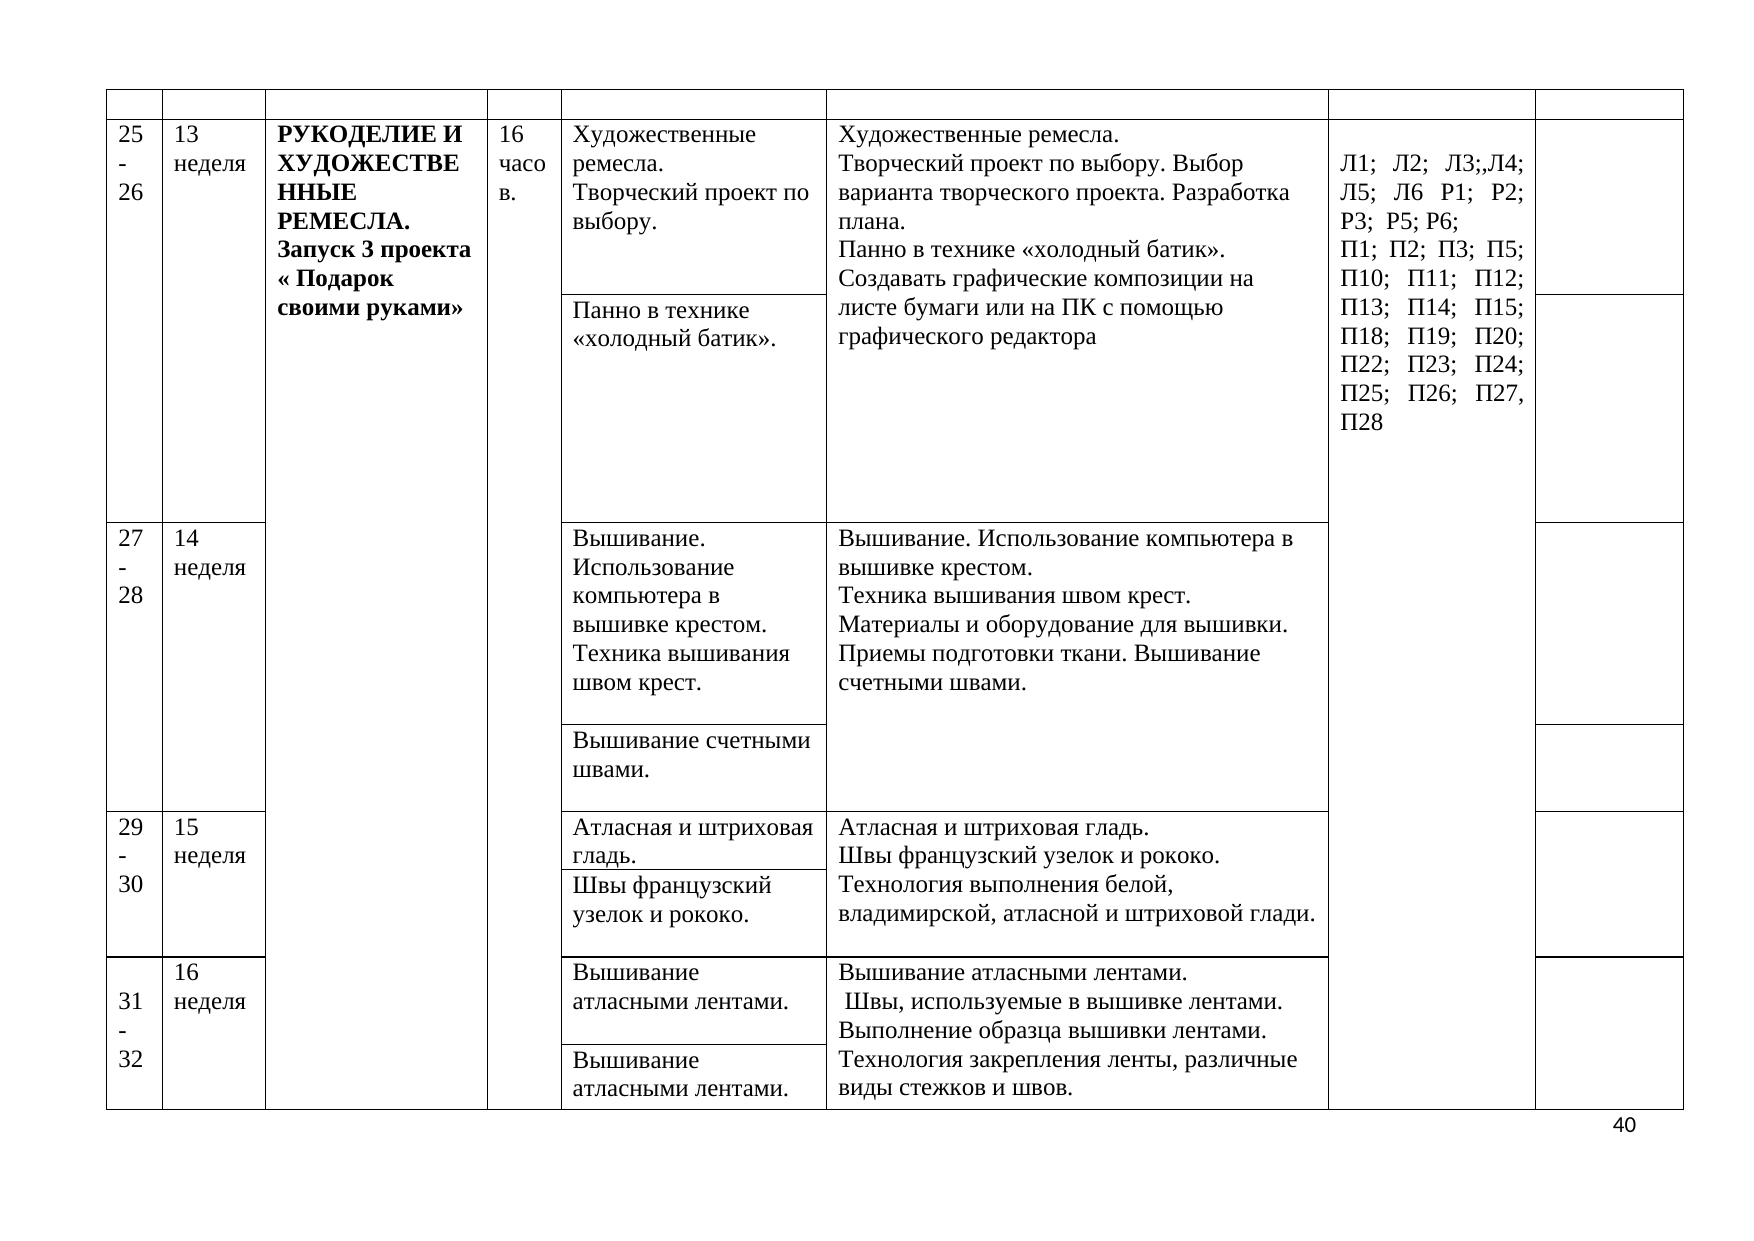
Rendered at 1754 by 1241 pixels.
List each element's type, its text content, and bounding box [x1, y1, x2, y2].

table_cell [1536, 812, 1683, 956]
table_cell Л1; Л2; Л3;,Л4; Л5; Л6 Р1; Р2; Р3; Р5; Р6; П1; П2; П3; П5; П10; П11; П12; П13; П14; П15; П18; П19; П20; П22; П23; П24; П25; П26; П27, П28 Л1; Л2; Л3;,Л4; Л5; Л6 Р1; Р2; Р3; Р5; Р6; П1; П2; П3; П5; П10; П11; П12; П13; П14; П15; П18; П19; П20; П22; П23; П24; П25; П26; П27, П28 [1329, 120, 1535, 1109]
table_cell Художественные ремесла. Творческий проект по выбору. [562, 120, 826, 294]
table_cell 16 часов. [488, 120, 561, 1109]
table_cell Швы французский узелок и рококо. [562, 870, 826, 956]
table_cell 25-26 [107, 120, 162, 522]
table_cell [562, 1045, 826, 1109]
table_cell 27-28 [107, 523, 162, 811]
table_cell 16 неделя [163, 958, 265, 1109]
table_cell [1536, 523, 1683, 724]
table_cell Вышивание атласными лентами. [562, 958, 826, 1044]
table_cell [562, 90, 826, 118]
table_cell Атласная и штриховая гладь. [562, 812, 826, 869]
table_cell [1536, 958, 1683, 1109]
table_cell 29-30 [107, 812, 162, 956]
table_cell Вышивание. Использование компьютера в вышивке крестом. Техника вышивания швом крест. Материалы и оборудование для вышивки. Приемы подготовки ткани. Вышивание счетными швами. [827, 523, 1328, 811]
table_cell 31-32 [107, 958, 162, 1109]
table_cell Художественные ремесла. Творческий проект по выбору. Выбор варианта творческого проекта. Разработка плана. Панно в технике «холодный батик». Создавать графические композиции на листе бумаги или на ПК с помощью графического редактора [827, 120, 1328, 522]
table_cell Вышивание счетными швами. [562, 725, 826, 811]
table_cell Вышивание атласными лентами. Швы, используемые в вышивке лентами. Выполнение образца вышивки лентами. Технология закрепления ленты, различные виды стежков и швов. [827, 958, 1328, 1109]
table_cell 15 неделя [163, 812, 265, 956]
table_cell РУКОДЕЛИЕ И ХУДОЖЕСТВЕННЫЕ РЕМЕСЛА. Запуск 3 проекта « Подарок своими руками» [266, 120, 487, 1109]
table_cell 14 неделя [163, 523, 265, 811]
table_cell Панно в технике «холодный батик». [562, 295, 826, 522]
table_cell [1536, 295, 1683, 522]
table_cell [1536, 90, 1683, 118]
table_cell [1536, 120, 1683, 294]
table_cell Атласная и штриховая гладь. Швы французский узелок и рококо. Технология выполнения белой, владимирской, атласной и штриховой глади. [827, 812, 1328, 956]
table_cell [1536, 725, 1683, 811]
table_cell 13 неделя [163, 120, 265, 522]
table_cell Вышивание. Использование компьютера в вышивке крестом. Техника вышивания швом крест. [562, 523, 826, 724]
